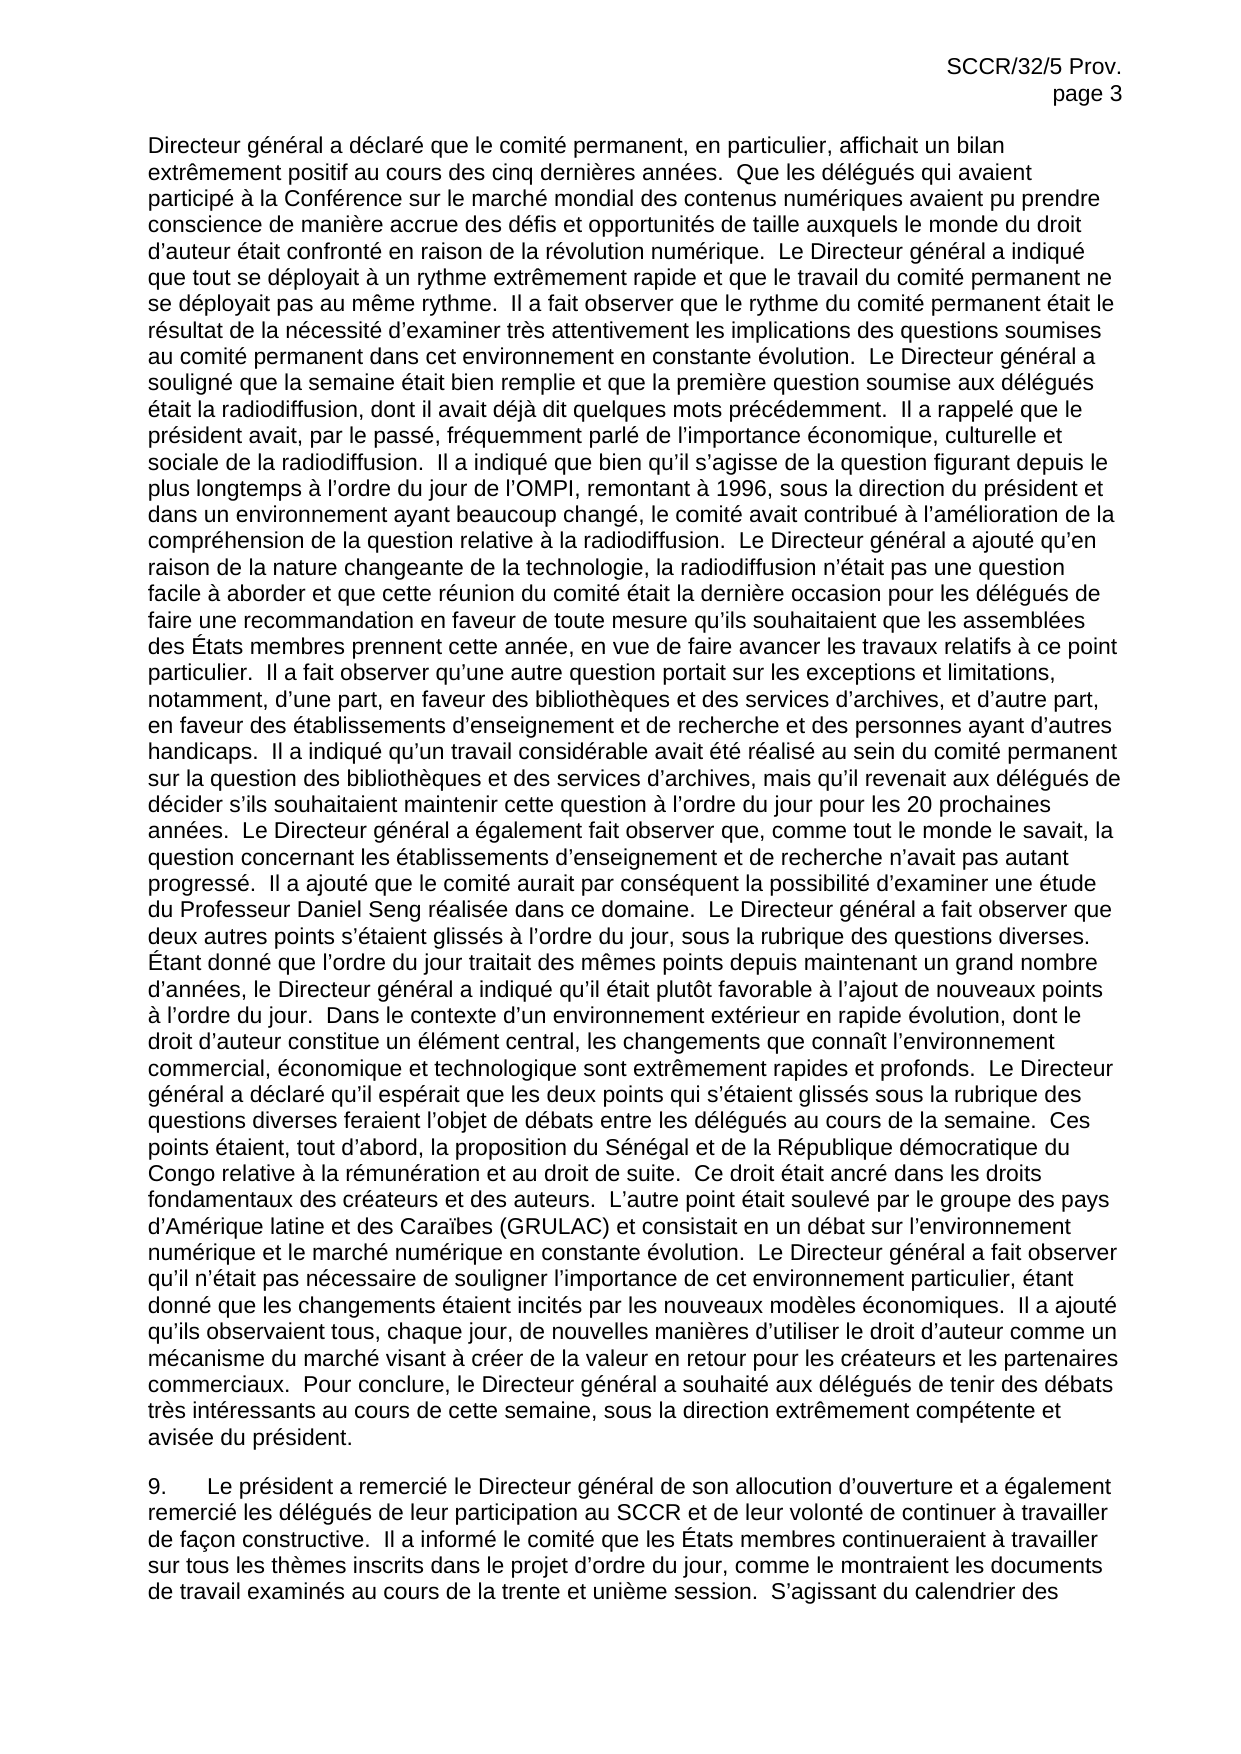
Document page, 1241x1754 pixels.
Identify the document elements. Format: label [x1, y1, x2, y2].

text [148, 132, 1122, 1450]
text [148, 1473, 1122, 1604]
